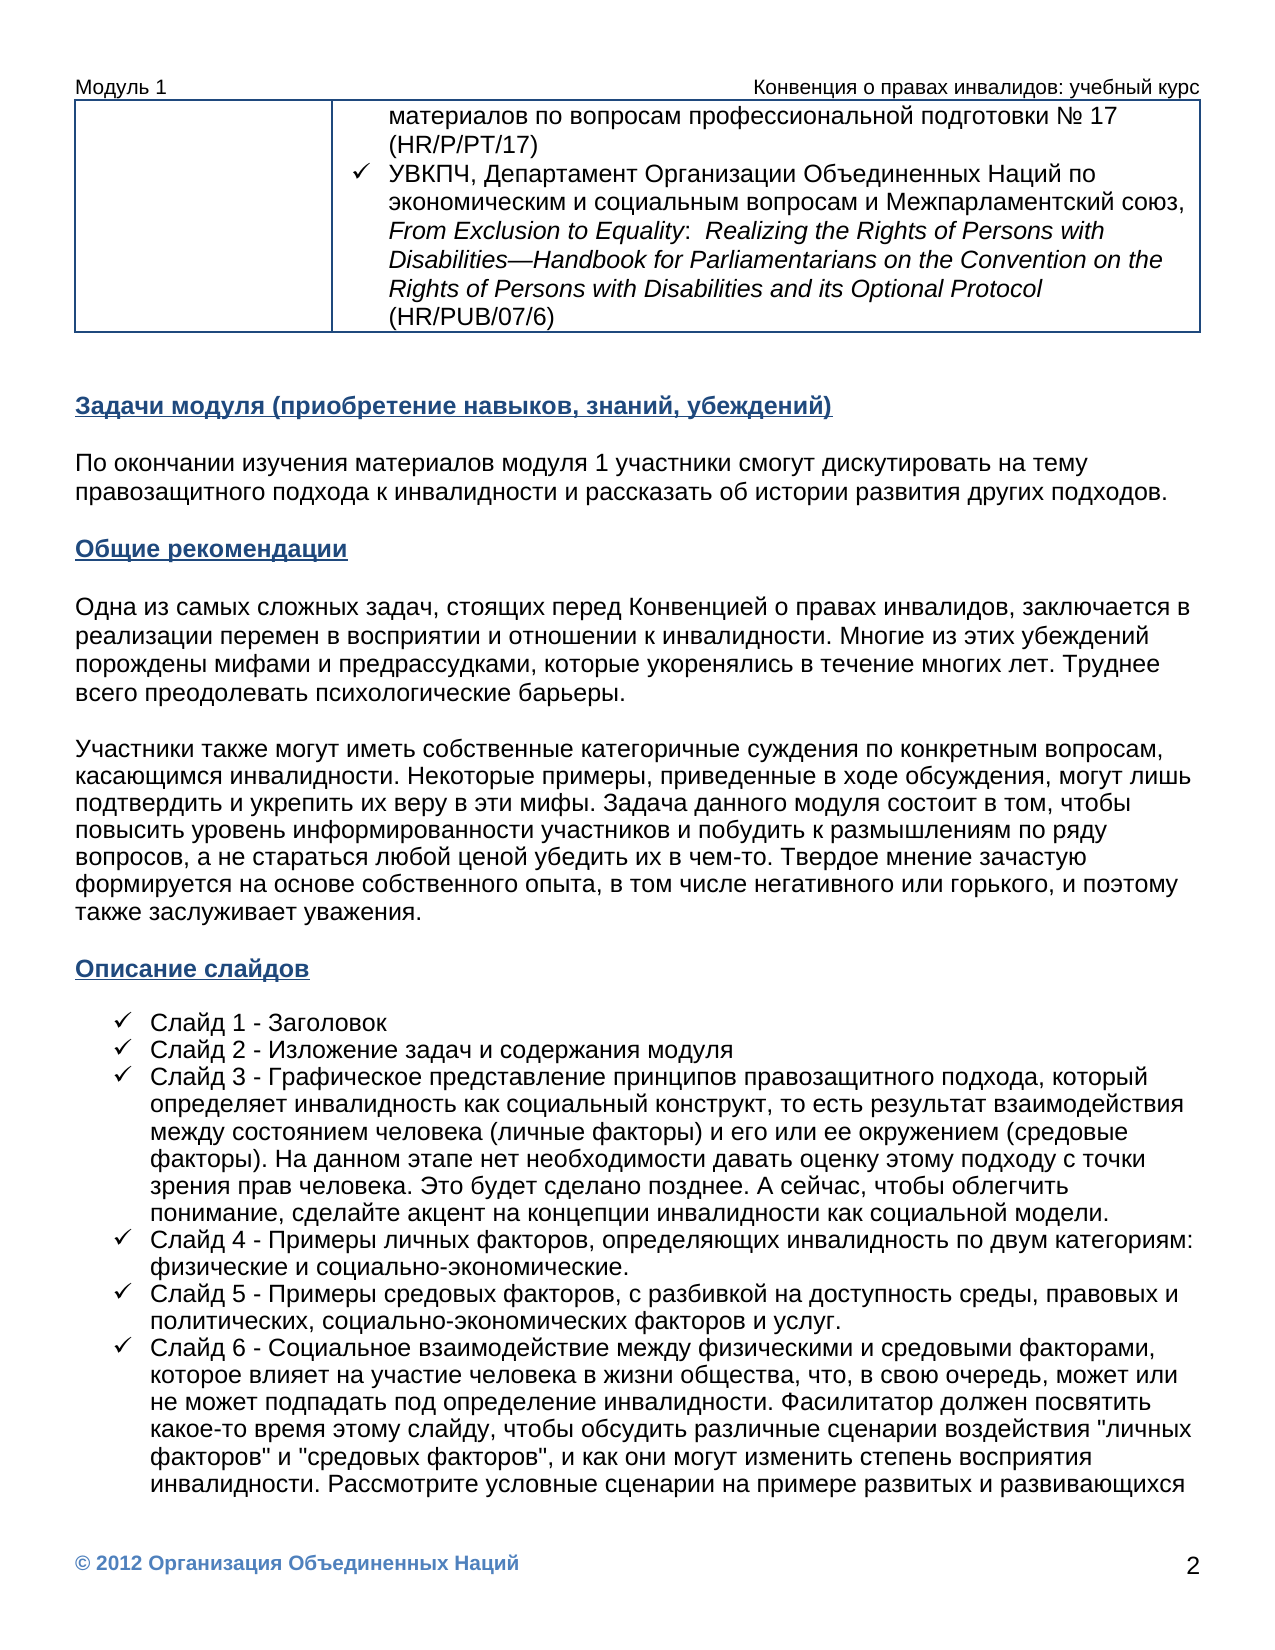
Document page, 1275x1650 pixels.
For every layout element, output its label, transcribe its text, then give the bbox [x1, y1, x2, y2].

text Задачи модуля (приобретение навыков, знаний, убеждений) [75, 391, 1200, 419]
list Слайд 2 - Изложение задач и содержания модуля [112, 1037, 1198, 1064]
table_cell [333, 101, 1199, 331]
text Описание слайдов [75, 954, 1200, 983]
list Слайд 1 - Заголовок [112, 1010, 1198, 1037]
list Слайд 5 - Примеры средовых факторов, с разбивкой на доступность среды, правовых и политических, социально-экономических факторов и услуг. [112, 1281, 1198, 1335]
text По окончании изучения материалов модуля 1 участники смогут дискутировать на тему правозащитного подхода к инвалидности и рассказать об истории развития других подходов. [75, 448, 1200, 506]
list Слайд 3 - Графическое представление принципов правозащитного подхода, который определяет инвалидность как социальный конструкт, то есть результат взаимодействия между состоянием человека (личные факторы) и его или ее окружением (средовые факторы). На данном этапе нет необходимости давать оценку этому подходу с точки зрения прав человека. Это будет сделано позднее. А сейчас, чтобы облегчить понимание, сделайте акцент на концепции инвалидности как социальной модели. [112, 1064, 1198, 1227]
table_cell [76, 101, 331, 331]
list Слайд 4 - Примеры личных факторов, определяющих инвалидность по двум категориям: физические и социально-экономические. [112, 1227, 1198, 1281]
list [112, 1335, 1198, 1497]
text Общие рекомендации [75, 534, 1200, 563]
text Одна из самых сложных задач, стоящих перед Конвенцией о правах инвалидов, заключается в реализации перемен в восприятии и отношении к инвалидности. Многие из этих убеждений порождены мифами и предрассудками, которые укоренялись в течение многих лет. Труднее всего преодолевать психологические барьеры. [75, 592, 1200, 707]
text Участники также могут иметь собственные категоричные суждения по конкретным вопросам, касающимся инвалидности. Некоторые примеры, приведенные в ходе обсуждения, могут лишь подтвердить и укрепить их веру в эти мифы. Задача данного модуля состоит в том, чтобы повысить уровень информированности участников и побудить к размышлениям по ряду вопросов, а не стараться любой ценой убедить их в чем-то. Твердое мнение зачастую формируется на основе собственного опыта, в том числе негативного или горького, и поэтому также заслуживает уважения. [75, 736, 1198, 925]
